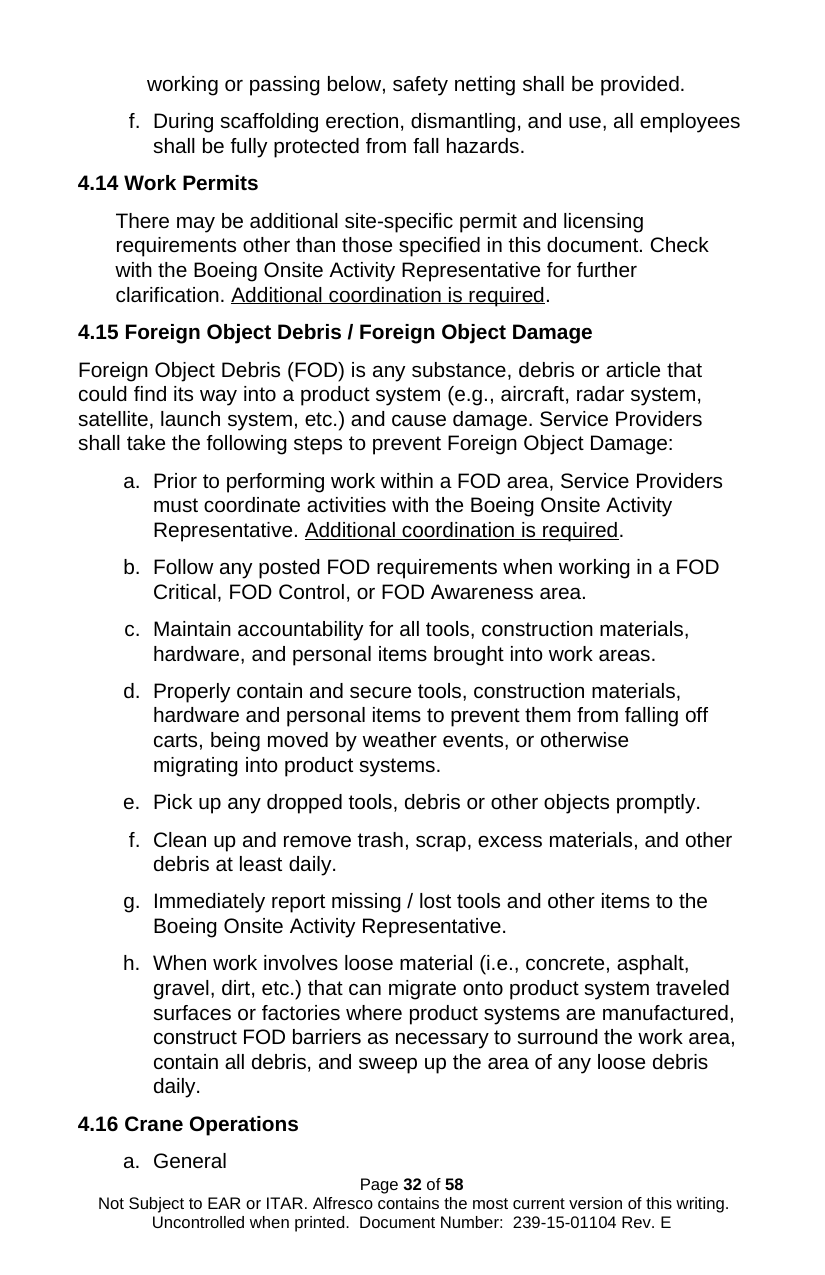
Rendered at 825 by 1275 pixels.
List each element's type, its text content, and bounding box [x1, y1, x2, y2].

list When work involves loose material (i.e., concrete, asphalt, gravel, dirt, etc.) that can migrate onto product system traveled surfaces or factories where product systems are manufactured, construct FOD barriers as necessary to surround the work area, contain all debris, and sweep up the area of any loose debris daily. [123, 951, 747, 1098]
list General [123, 1149, 760, 1173]
text There may be additional site-specific permit and licensing requirements other than those specified in this document. Check with the Boeing Onsite Activity Representative for further clarification. Additional coordination is required. [115, 209, 712, 306]
subtitle Foreign Object Debris / Foreign Object Damage [78, 320, 760, 344]
subtitle Work Permits [78, 171, 760, 195]
list Maintain accountability for all tools, construction materials, hardware, and personal items brought into work areas. [124, 617, 690, 665]
subtitle Crane Operations [78, 1112, 760, 1136]
list Clean up and remove trash, scrap, excess materials, and other debris at least daily. [129, 827, 733, 876]
list Pick up any dropped tools, debris or other objects promptly. [123, 790, 760, 814]
list Prior to performing work within a FOD area, Service Providers must coordinate activities with the Boeing Onsite Activity Representative. Additional coordination is required. [123, 468, 724, 542]
text Foreign Object Debris (FOD) is any substance, debris or article that could find its way into a product system (e.g., aircraft, radar system, satellite, launch system, etc.) and cause damage. Service Providers shall take the following steps to prevent Foreign Object Damage: [78, 357, 703, 455]
list Properly contain and secure tools, construction materials, hardware and personal items to prevent them from falling off carts, being moved by weather events, or otherwise migrating into product systems. [123, 679, 721, 776]
list During scaffolding erection, dismantling, and use, all employees shall be fully protected from fall hazards. [129, 109, 741, 158]
list Follow any posted FOD requirements when working in a FOD Critical, FOD Control, or FOD Awareness area. [123, 555, 721, 604]
list Immediately report missing / lost tools and other items to the Boeing Onsite Activity Representative. [123, 889, 709, 938]
text working or passing below, safety netting shall be provided. [124, 72, 708, 96]
